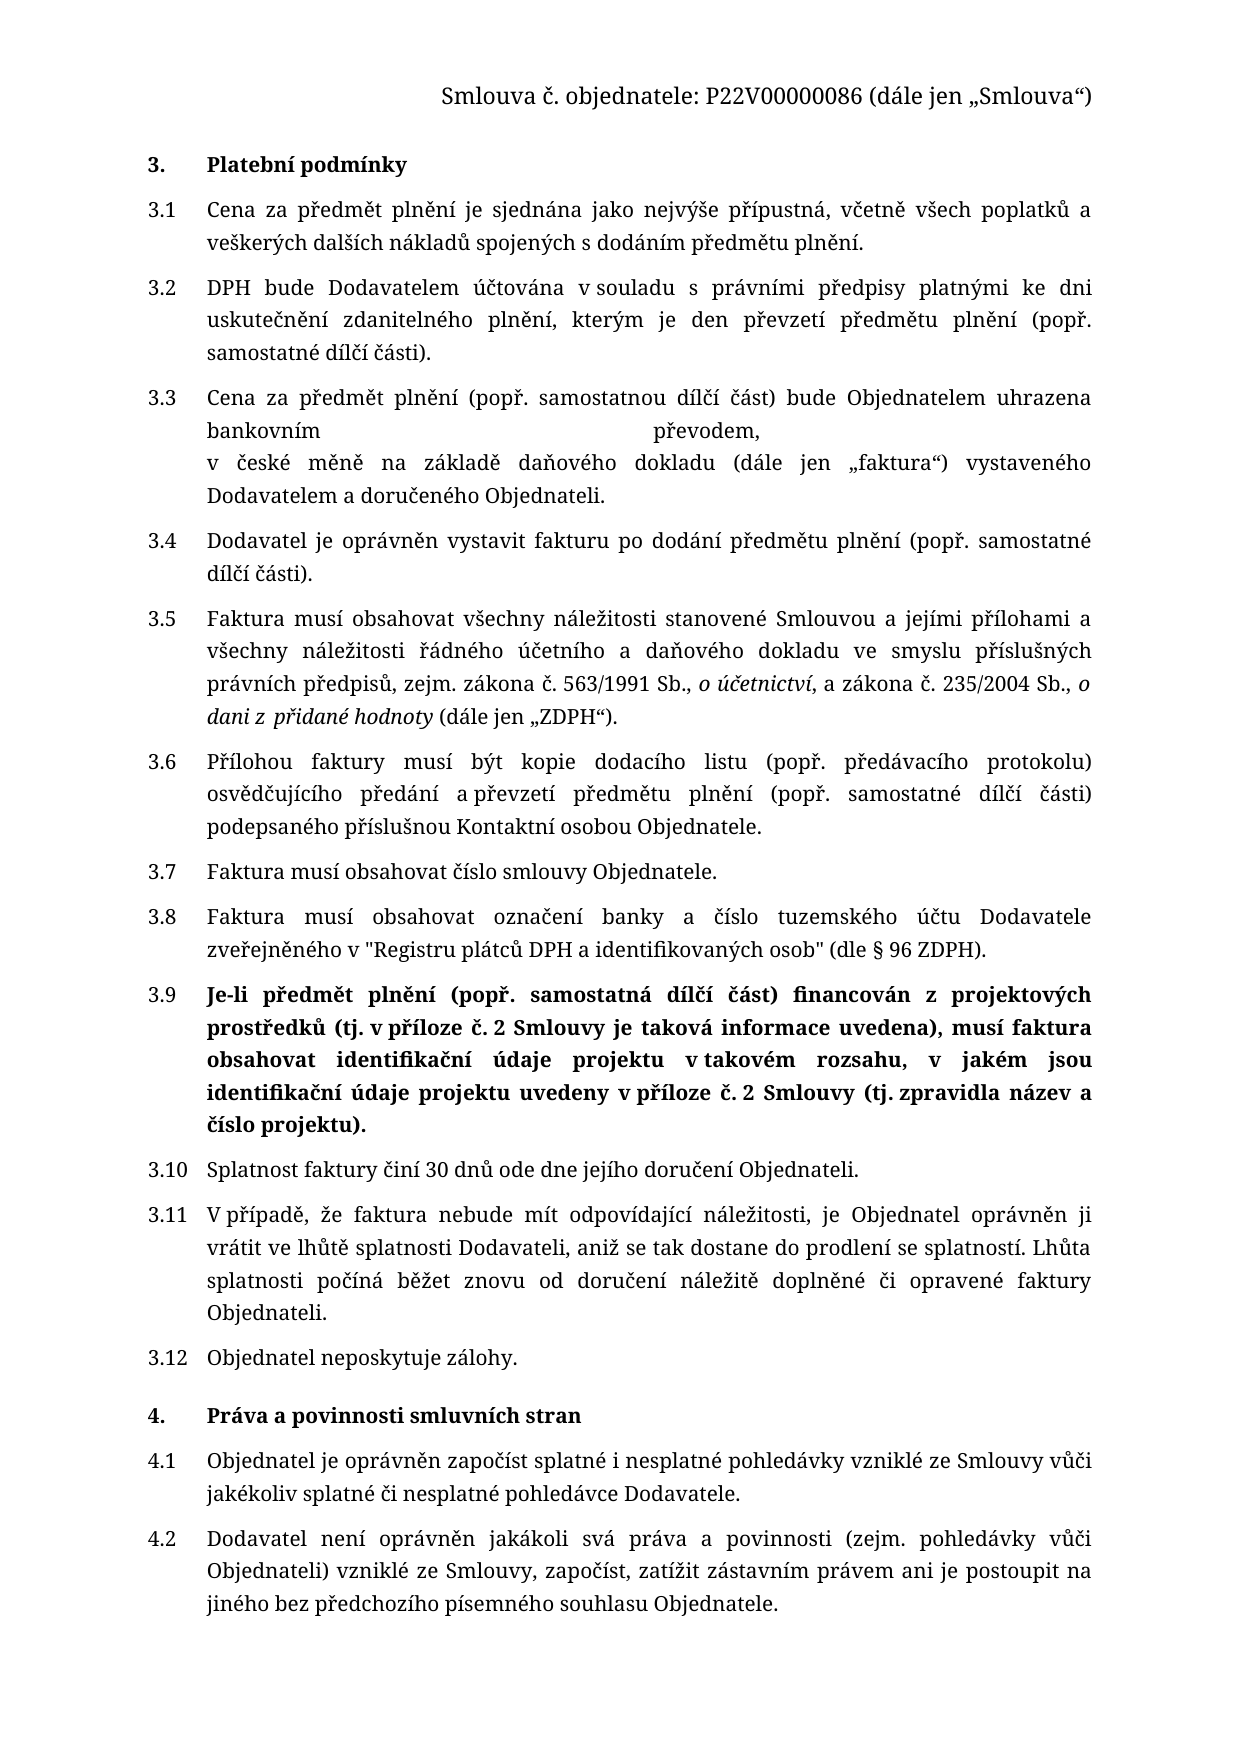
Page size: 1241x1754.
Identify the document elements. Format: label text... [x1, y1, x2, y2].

list Práva a povinnosti smluvních stran [148, 1401, 1093, 1429]
list Cena za předmět plnění (popř. samostatnou dílčí část) bude Objednatelem uhrazena bankovním převodem, v české měně na základě daňového dokladu (dále jen „faktura“) vystaveného Dodavatelem a doručeného Objednateli. [148, 383, 1093, 509]
list Je-li předmět plnění (popř. samostatná dílčí část) financován z projektových prostředků (tj. v příloze č. 2 Smlouvy je taková informace uvedena), musí faktura obsahovat identifikační údaje projektu v takovém rozsahu, v jakém jsou identifikační údaje projektu uvedeny v příloze č. 2 Smlouvy (tj. zpravidla název a číslo projektu). [148, 980, 1093, 1139]
list Faktura musí obsahovat označení banky a číslo tuzemského účtu Dodavatele zveřejněného v "Registru plátců DPH a identifikovaných osob" (dle § 96 ZDPH). [148, 902, 1093, 963]
list Cena za předmět plnění je sjednána jako nejvýše přípustná, včetně všech poplatků a veškerých dalších nákladů spojených s dodáním předmětu plnění. [148, 195, 1093, 256]
list DPH bude Dodavatelem účtována v souladu s právními předpisy platnými ke dni uskutečnění zdanitelného plnění, kterým je den převzetí předmětu plnění (popř. samostatné dílčí části). [148, 273, 1093, 367]
list Dodavatel je oprávněn vystavit fakturu po dodání předmětu plnění (popř. samostatné dílčí části). [148, 526, 1093, 587]
list Objednatel je oprávněn započíst splatné i nesplatné pohledávky vzniklé ze Smlouvy vůči jakékoliv splatné či nesplatné pohledávce Dodavatele. [148, 1446, 1093, 1507]
list Splatnost faktury činí 30 dnů ode dne jejího doručení Objednateli. [148, 1156, 1093, 1184]
list Faktura musí obsahovat všechny náležitosti stanovené Smlouvou a jejími přílohami a všechny náležitosti řádného účetního a daňového dokladu ve smyslu příslušných právních předpisů, zejm. zákona č. 563/1991 Sb., o účetnictví, a zákona č. 235/2004 Sb., o dani z přidané hodnoty (dále jen „ZDPH“). [148, 604, 1093, 730]
list Přílohou faktury musí být kopie dodacího listu (popř. předávacího protokolu) osvědčujícího předání a převzetí předmětu plnění (popř. samostatné dílčí části) podepsaného příslušnou Kontaktní osobou Objednatele. [148, 747, 1093, 841]
list Objednatel neposkytuje zálohy. [148, 1343, 1093, 1372]
list Faktura musí obsahovat číslo smlouvy Objednatele. [148, 857, 1093, 886]
list Platební podmínky [148, 150, 1093, 179]
list Dodavatel není oprávněn jakákoli svá práva a povinnosti (zejm. pohledávky vůči Objednateli) vzniklé ze Smlouvy, započíst, zatížit zástavním právem ani je postoupit na jiného bez předchozího písemného souhlasu Objednatele. [148, 1524, 1093, 1618]
list V případě, že faktura nebude mít odpovídající náležitosti, je Objednatel oprávněn ji vrátit ve lhůtě splatnosti Dodavateli, aniž se tak dostane do prodlení se splatností. Lhůta splatnosti počíná běžet znovu od doručení náležitě doplněné či opravené faktury Objednateli. [148, 1201, 1093, 1327]
